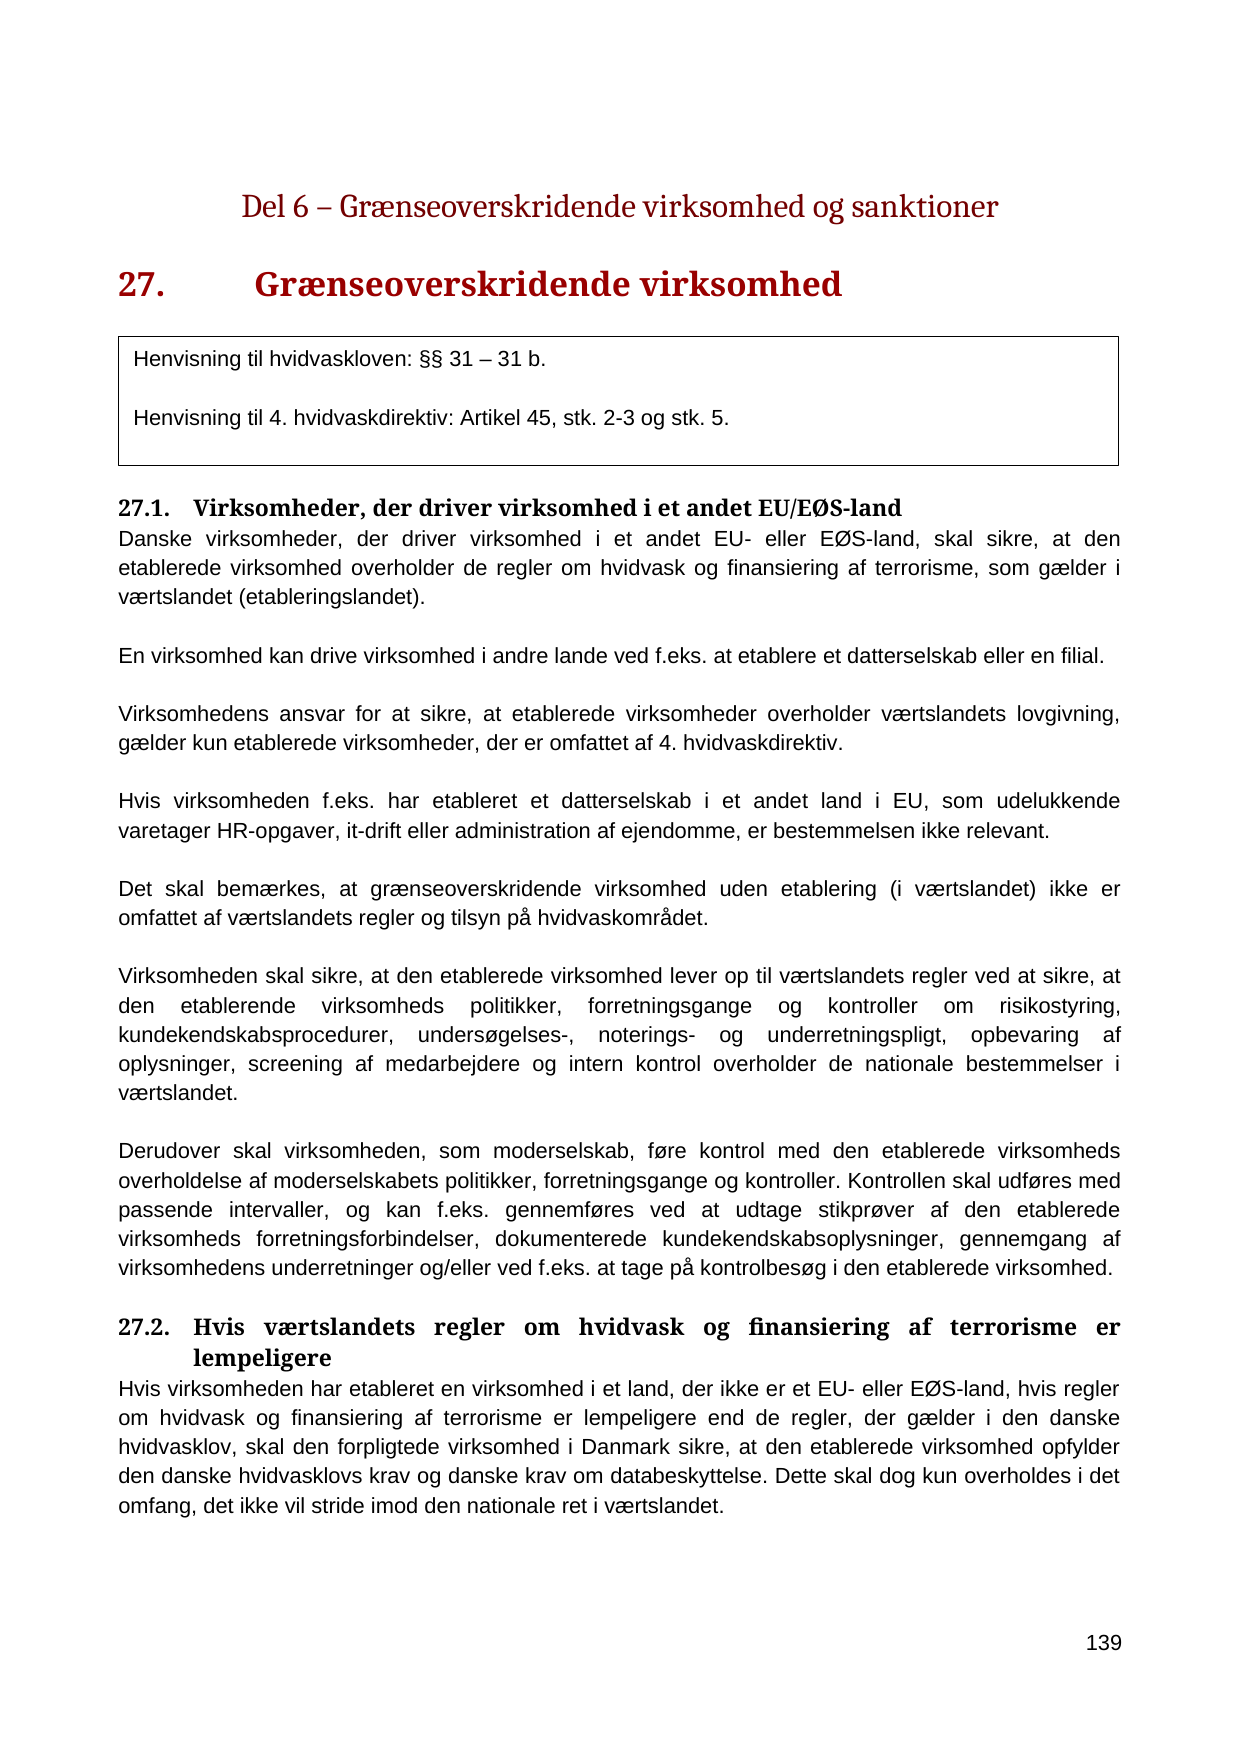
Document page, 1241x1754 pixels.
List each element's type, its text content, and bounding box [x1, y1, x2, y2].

text En virksomhed kan drive virksomhed i andre lande ved f.eks. at etablere et datterselskab eller en filial. [118, 640, 1122, 669]
subtitle Hvis værtslandets regler om hvidvask og finansiering af terrorisme er lempeligere [118, 1311, 1122, 1373]
subtitle Del 6 – Grænseoverskridende virksomhed og sanktioner [118, 177, 1122, 227]
subtitle Grænseoverskridende virksomhed [118, 256, 1122, 306]
text Virksomheden skal sikre, at den etablerede virksomhed lever op til værtslandets regler ved at sikre, at den etablerende virksomheds politikker, forretningsgange og kontroller om risikostyring, kundekendskabsprocedurer, undersøgelses-, noterings- og underretningspligt, opbevaring af oplysninger, screening af medarbejdere og intern kontrol overholder de nationale bestemmelser i værtslandet. [118, 961, 1122, 1106]
text Hvis virksomheden f.eks. har etableret et datterselskab i et andet land i EU, som udelukkende varetager HR-opgaver, it-drift eller administration af ejendomme, er bestemmelsen ikke relevant. [118, 786, 1122, 844]
text Danske virksomheder, der driver virksomhed i et andet EU- eller EØS-land, skal sikre, at den etablerede virksomhed overholder de regler om hvidvask og finansiering af terrorisme, som gælder i værtslandet (etableringslandet). [118, 523, 1122, 611]
text Derudover skal virksomheden, som moderselskab, føre kontrol med den etablerede virksomheds overholdelse af moderselskabets politikker, forretningsgange og kontroller. Kontrollen skal udføres med passende intervaller, og kan f.eks. gennemføres ved at udtage stikprøver af den etablerede virksomheds forretningsforbindelser, dokumenterede kundekendskabsoplysninger, gennemgang af virksomhedens underretninger og/eller ved f.eks. at tage på kontrolbesøg i den etablerede virksomhed. [118, 1136, 1122, 1281]
text Hvis virksomheden har etableret en virksomhed i et land, der ikke er et EU- eller EØS-land, hvis regler om hvidvask og finansiering af terrorisme er lempeligere end de regler, der gælder i den danske hvidvasklov, skal den forpligtede virksomhed i Danmark sikre, at den etablerede virksomhed opfylder den danske hvidvasklovs krav og danske krav om databeskyttelse. Dette skal dog kun overholdes i det omfang, det ikke vil stride imod den nationale ret i værtslandet. [118, 1373, 1122, 1519]
text Det skal bemærkes, at grænseoverskridende virksomhed uden etablering (i værtslandet) ikke er omfattet af værtslandets regler og tilsyn på hvidvaskområdet. [118, 873, 1122, 931]
subtitle Virksomheder, der driver virksomhed i et andet EU/EØS-land [118, 336, 1122, 523]
text Virksomhedens ansvar for at sikre, at etablerede virksomheder overholder værtslandets lovgivning, gælder kun etablerede virksomheder, der er omfattet af 4. hvidvaskdirektiv. [118, 698, 1122, 756]
